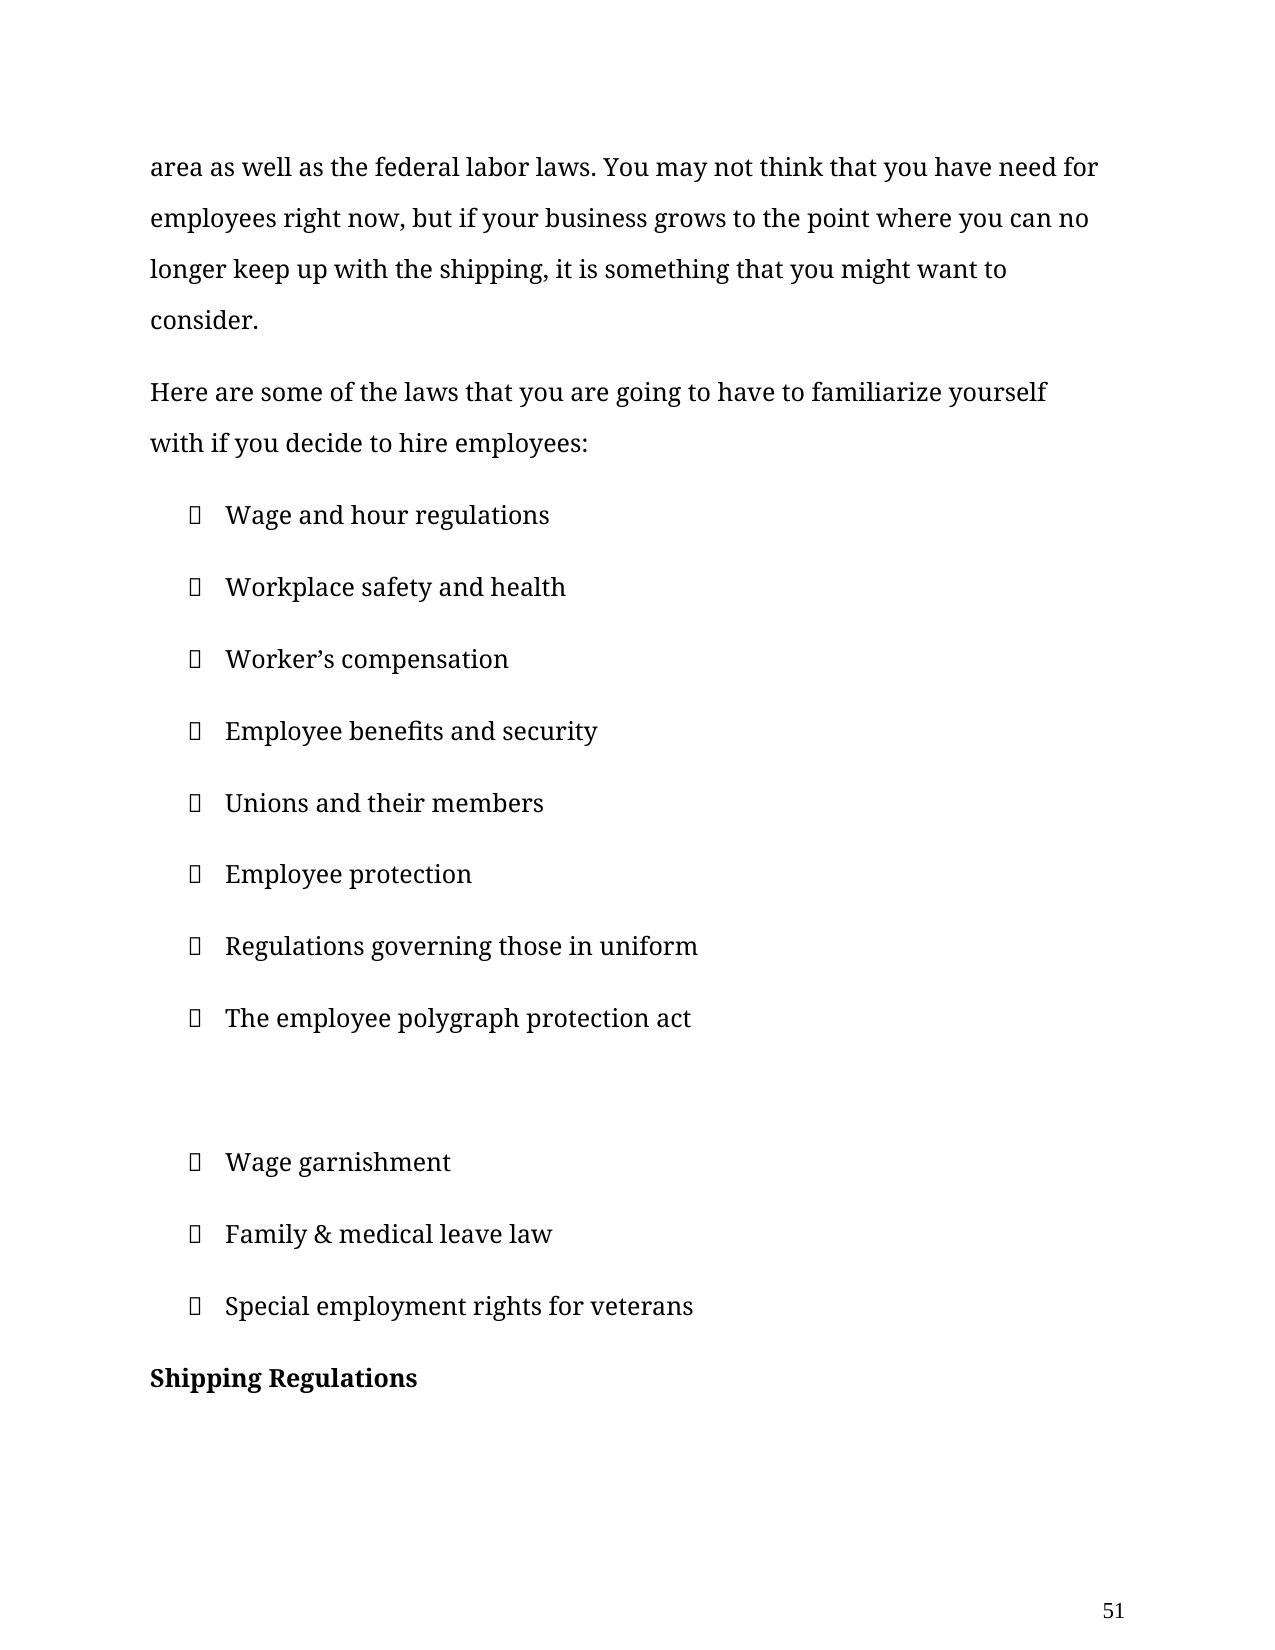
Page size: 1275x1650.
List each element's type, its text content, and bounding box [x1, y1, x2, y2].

list The employee polygraph protection act [187, 1001, 1125, 1035]
text Here are some of the laws that you are going to have to familiarize yourself with if you decide to hire employees: [150, 375, 1094, 460]
list Unions and their members [187, 785, 1125, 819]
list Workplace safety and health [187, 569, 1125, 604]
list Worker’s compensation [187, 641, 1125, 676]
list Regulations governing those in uniform [187, 929, 1125, 963]
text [150, 150, 1106, 337]
list Special employment rights for veterans [187, 1288, 1125, 1322]
list Employee benefits and security [187, 713, 1125, 747]
list Wage and hour regulations [187, 498, 1125, 532]
text Shipping Regulations [150, 1360, 1125, 1394]
list Family & medical leave law [187, 1216, 1125, 1251]
list Wage garnishment [187, 1144, 1125, 1179]
list Employee protection [187, 857, 1125, 891]
